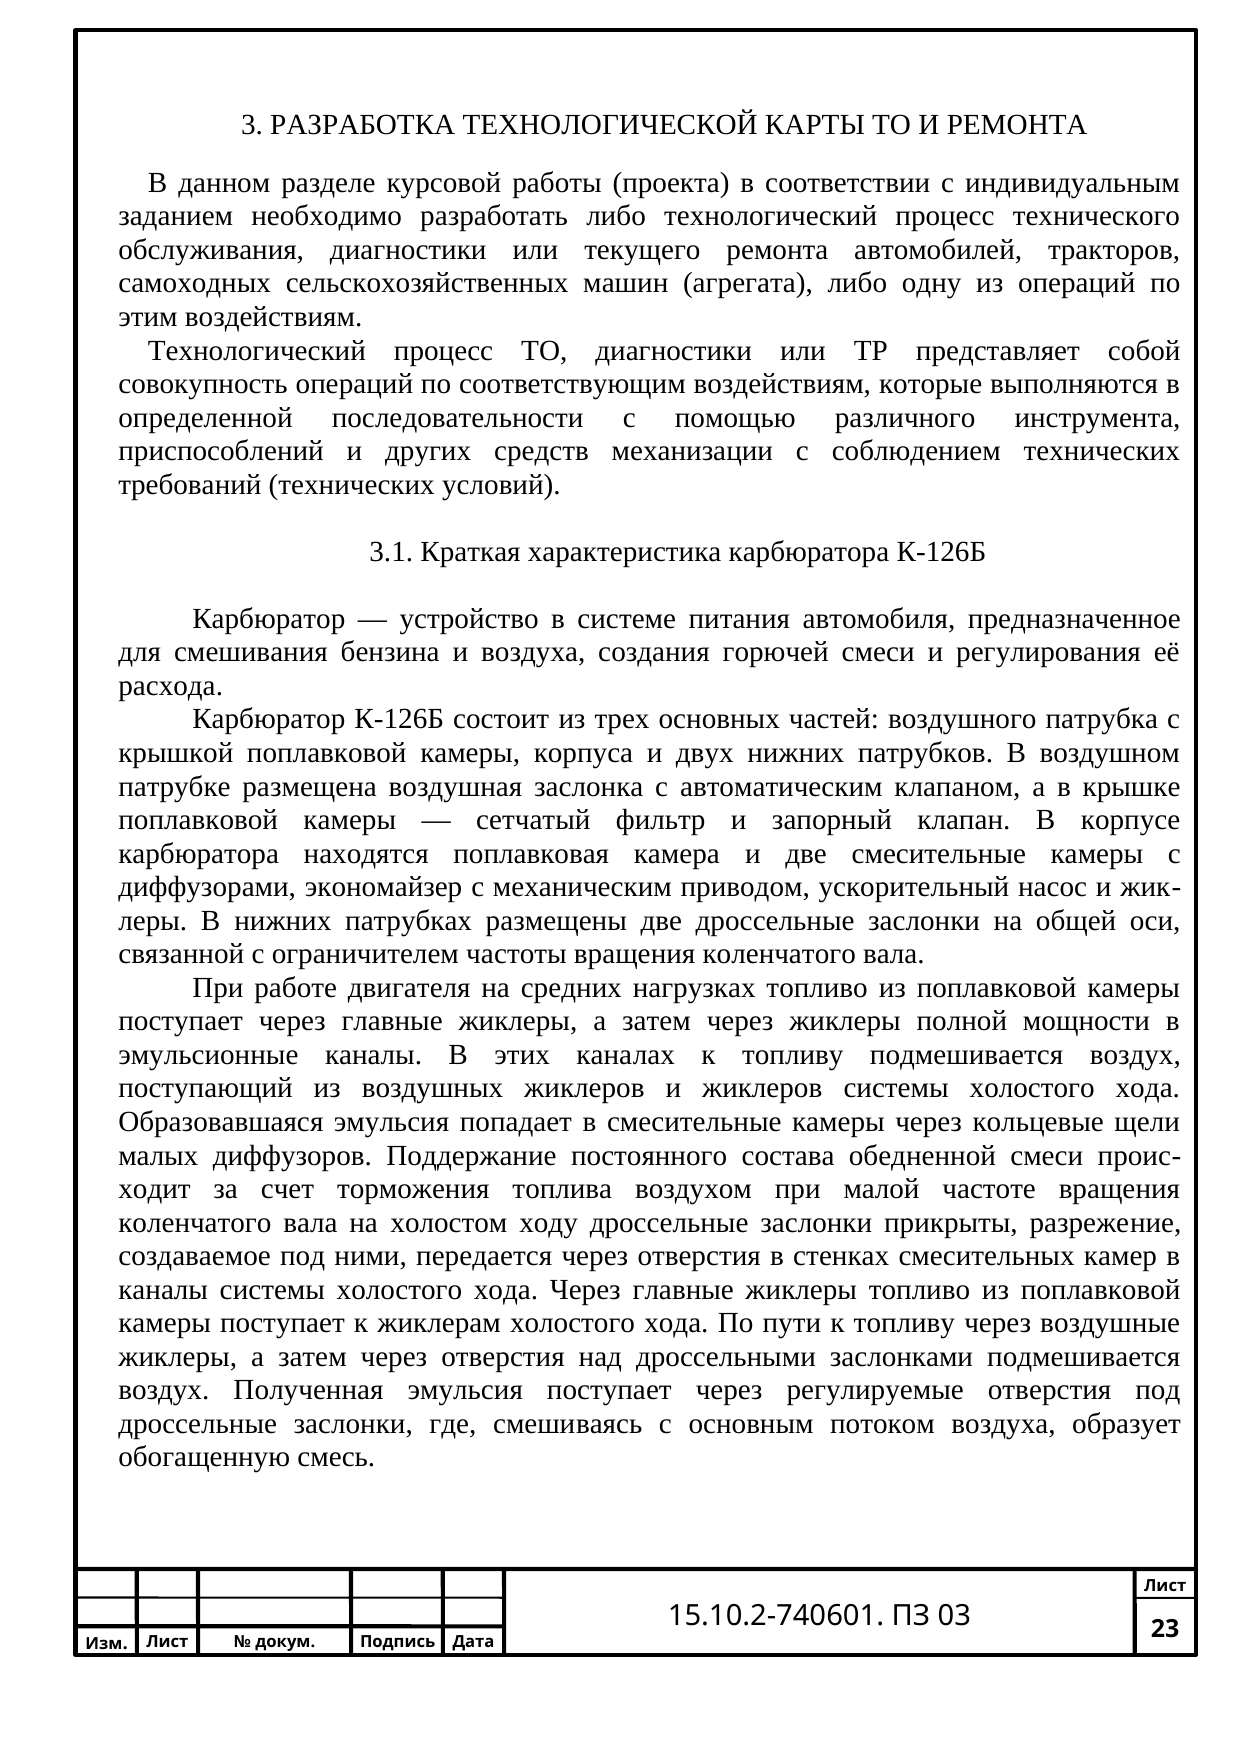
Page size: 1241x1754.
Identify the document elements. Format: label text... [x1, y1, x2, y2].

text Карбюратор — устройство в системе питания автомобиля, предназначенное для смешивания бензина и воздуха, создания горючей смеси и регулирования её расхода. [118, 601, 1181, 702]
text 3.1. Краткая характеристика карбюратора К-126Б [118, 534, 1181, 567]
text 3. РАЗРАБОТКА ТЕХНОЛОГИЧЕСКОЙ КАРТЫ ТО И РЕМОНТА [118, 107, 1181, 141]
text В данном разделе курсовой работы (проекта) в соответствии с индивидуальным заданием необходимо разработать либо технологический процесс технического обслуживания, диагностики или текущего ремонта автомобилей, тракторов, самоходных сельскохозяйственных машин (агрегата), либо одну из операций по этим воздействиям. [118, 165, 1181, 333]
text Технологический процесс ТО, диагностики или ТР представляет собой совокупность операций по соответствующим воздействиям, которые выполняются в определенной последовательности с помощью различного инструмента, приспособлений и других средств механизации с соблюдением технических требований (технических условий). [118, 333, 1181, 500]
text Карбюратор К-126Б состоит из трех основных частей: воздушного патрубка с крышкой поплавковой камеры, корпуса и двух нижних патрубков. В воздушном патрубке размещена воздушная заслонка с автоматическим клапаном, а в крышке поплавковой камеры — сетчатый фильтр и запорный клапан. В корпусе карбюратора находятся поплавковая камера и две смесительные камеры с диффузорами, экономайзер с механическим приводом, ускорительный насос и жиклеры. В нижних патрубках размещены две дроссельные заслонки на общей оси, связанной с ограничителем частоты вращения коленчатого вала. [118, 702, 1181, 970]
text При работе двигателя на средних нагрузках топливо из поплавковой камеры поступает через главные жиклеры, а затем через жиклеры полной мощности в эмульсионные каналы. В этих каналах к топливу подмешивается воздух, поступающий из воздушных жиклеров и жиклеров системы холостого хода. Образовавшаяся эмульсия попадает в смесительные камеры через кольцевые щели малых диффузоров. Поддержание постоянного состава обедненной смеси происходит за счет торможения топлива воздухом при малой частоте вращения коленчатого вала на холостом ходу дроссельные заслонки прикрыты, разрежение, создаваемое под ними, передается через отверстия в стенках смесительных камер в каналы системы холостого хода. Через главные жиклеры топливо из поплавковой камеры поступает к жиклерам холостого хода. По пути к топливу через воздушные жиклеры, а затем через отверстия над дроссельными заслонками подмешивается воздух. Полученная эмульсия поступает через регулируемые отверстия под дроссельные заслонки, где, смешиваясь с основным потоком воздуха, образует обогащенную смесь. [118, 970, 1181, 1473]
